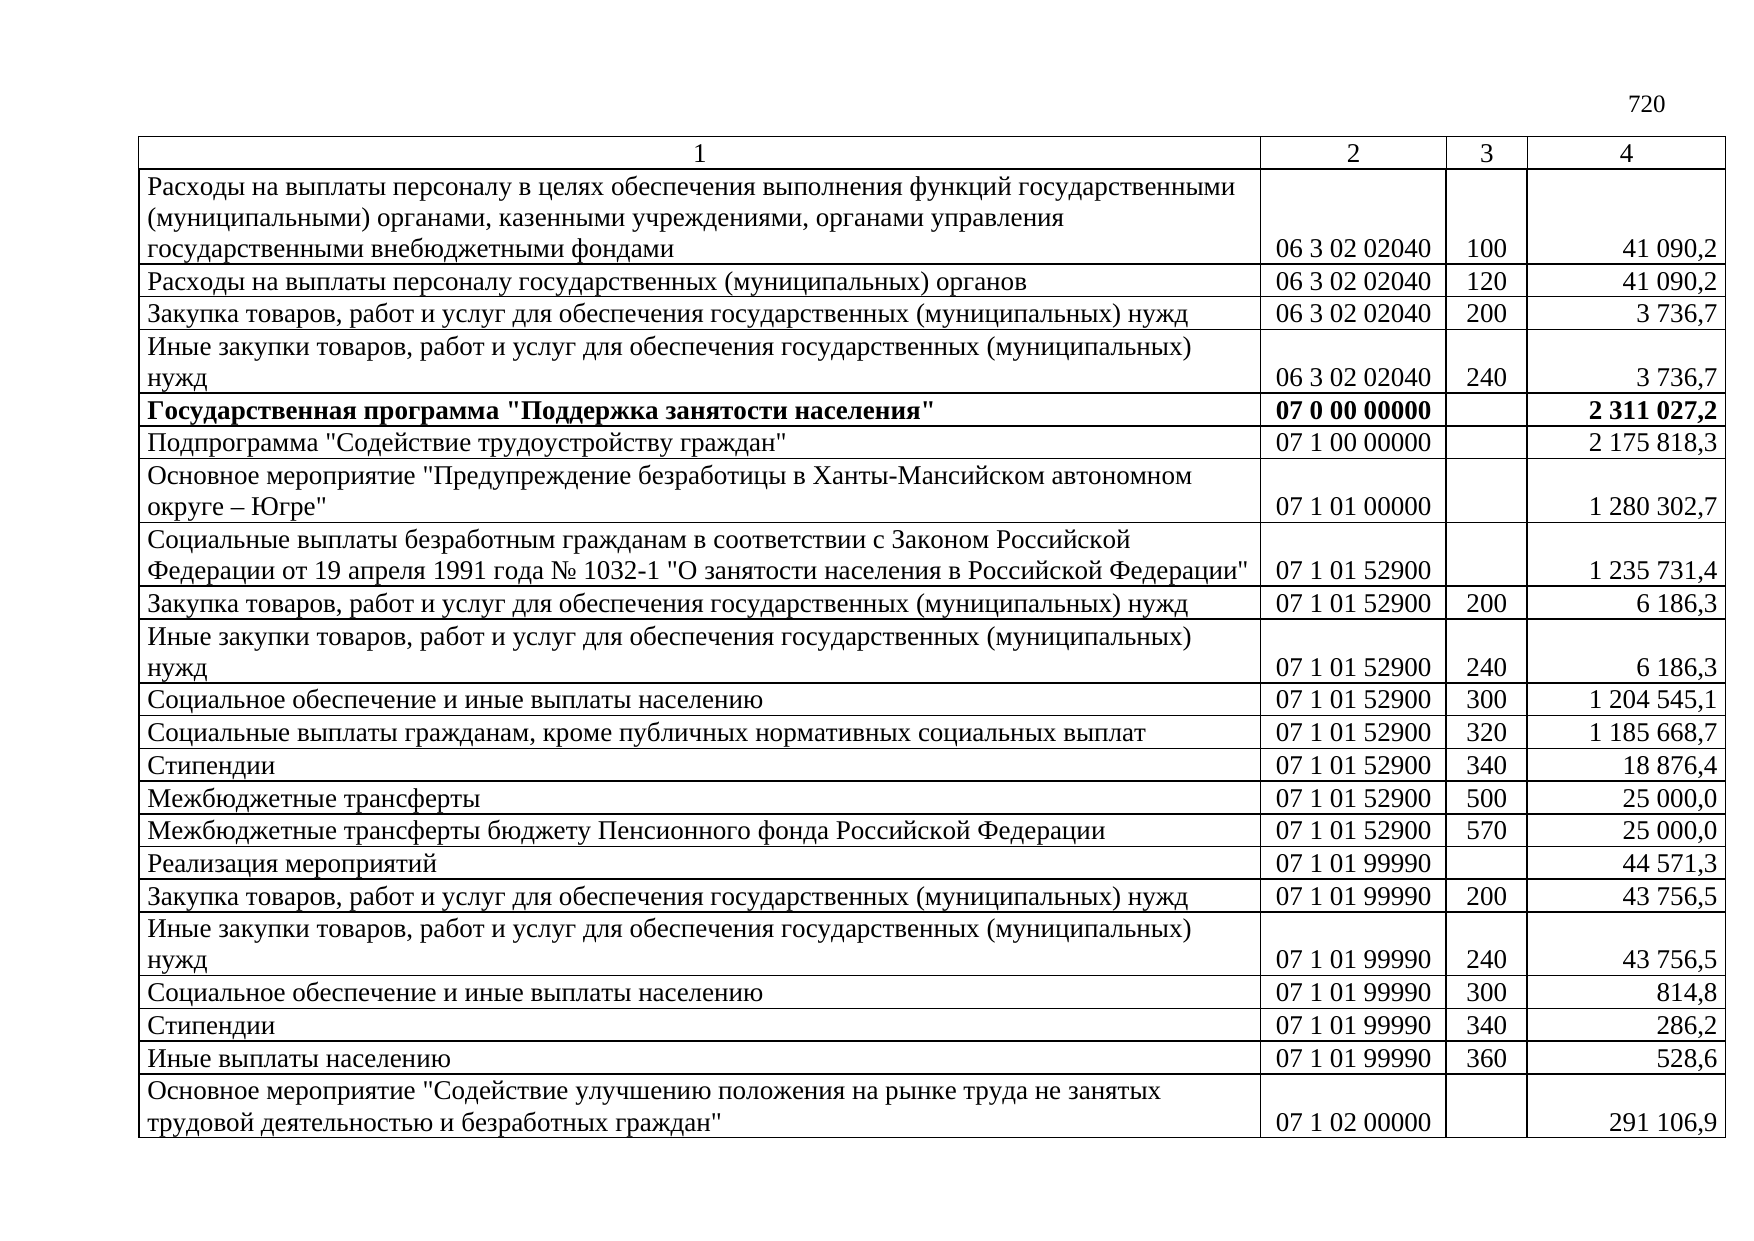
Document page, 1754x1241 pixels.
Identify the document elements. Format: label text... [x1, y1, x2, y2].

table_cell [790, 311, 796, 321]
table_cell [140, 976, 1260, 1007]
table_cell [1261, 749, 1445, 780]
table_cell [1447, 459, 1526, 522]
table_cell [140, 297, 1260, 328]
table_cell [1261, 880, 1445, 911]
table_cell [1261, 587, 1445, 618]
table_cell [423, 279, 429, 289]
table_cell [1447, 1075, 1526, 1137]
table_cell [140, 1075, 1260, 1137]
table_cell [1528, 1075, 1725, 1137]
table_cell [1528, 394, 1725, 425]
table_header 4 [1528, 137, 1725, 168]
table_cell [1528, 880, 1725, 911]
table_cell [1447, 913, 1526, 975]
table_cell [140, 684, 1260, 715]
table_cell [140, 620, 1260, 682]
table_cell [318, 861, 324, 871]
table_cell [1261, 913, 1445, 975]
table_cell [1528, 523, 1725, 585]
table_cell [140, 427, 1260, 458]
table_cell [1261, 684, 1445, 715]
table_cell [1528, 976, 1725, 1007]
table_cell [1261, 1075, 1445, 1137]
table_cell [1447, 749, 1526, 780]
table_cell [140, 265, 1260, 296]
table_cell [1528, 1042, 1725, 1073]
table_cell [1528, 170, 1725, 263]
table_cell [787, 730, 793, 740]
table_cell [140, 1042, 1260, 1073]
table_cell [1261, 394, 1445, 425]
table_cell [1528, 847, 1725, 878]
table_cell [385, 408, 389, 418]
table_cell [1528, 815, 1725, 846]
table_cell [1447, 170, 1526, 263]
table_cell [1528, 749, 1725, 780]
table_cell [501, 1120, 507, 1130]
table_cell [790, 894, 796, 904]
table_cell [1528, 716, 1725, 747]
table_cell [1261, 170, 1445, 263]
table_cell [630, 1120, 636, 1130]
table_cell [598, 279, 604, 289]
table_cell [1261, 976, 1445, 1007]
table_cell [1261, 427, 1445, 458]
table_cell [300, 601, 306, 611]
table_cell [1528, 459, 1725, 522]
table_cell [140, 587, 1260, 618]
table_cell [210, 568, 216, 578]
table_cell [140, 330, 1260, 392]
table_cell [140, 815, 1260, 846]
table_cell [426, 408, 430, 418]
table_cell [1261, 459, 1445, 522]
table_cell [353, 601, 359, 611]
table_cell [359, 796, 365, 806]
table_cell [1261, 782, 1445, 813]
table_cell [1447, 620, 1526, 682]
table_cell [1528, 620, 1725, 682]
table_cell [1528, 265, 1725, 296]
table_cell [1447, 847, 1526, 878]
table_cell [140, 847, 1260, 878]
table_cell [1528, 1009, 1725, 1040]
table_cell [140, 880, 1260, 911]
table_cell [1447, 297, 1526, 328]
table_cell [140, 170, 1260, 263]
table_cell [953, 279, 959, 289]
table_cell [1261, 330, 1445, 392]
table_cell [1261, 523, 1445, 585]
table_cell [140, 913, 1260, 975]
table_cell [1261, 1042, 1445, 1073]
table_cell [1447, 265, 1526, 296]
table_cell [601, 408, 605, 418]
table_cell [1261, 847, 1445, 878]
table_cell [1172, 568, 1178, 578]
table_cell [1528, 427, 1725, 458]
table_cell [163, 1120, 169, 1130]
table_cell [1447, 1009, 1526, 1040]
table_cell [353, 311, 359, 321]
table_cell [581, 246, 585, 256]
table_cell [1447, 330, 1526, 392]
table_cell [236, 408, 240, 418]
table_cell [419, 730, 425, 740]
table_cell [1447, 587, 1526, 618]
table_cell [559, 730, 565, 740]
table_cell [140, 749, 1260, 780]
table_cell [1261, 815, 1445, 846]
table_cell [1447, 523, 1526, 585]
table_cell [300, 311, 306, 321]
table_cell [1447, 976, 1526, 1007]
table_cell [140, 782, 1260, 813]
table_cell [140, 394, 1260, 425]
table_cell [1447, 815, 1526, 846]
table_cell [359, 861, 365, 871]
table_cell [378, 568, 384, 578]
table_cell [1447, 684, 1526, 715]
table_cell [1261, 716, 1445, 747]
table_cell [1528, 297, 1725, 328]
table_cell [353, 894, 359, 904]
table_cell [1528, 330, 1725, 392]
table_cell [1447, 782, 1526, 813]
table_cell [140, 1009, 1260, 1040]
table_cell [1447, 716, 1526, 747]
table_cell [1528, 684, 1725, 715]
table_header 2 [1261, 137, 1446, 168]
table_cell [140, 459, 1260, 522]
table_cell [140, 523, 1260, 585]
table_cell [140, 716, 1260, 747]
table_header 1 [139, 137, 1260, 168]
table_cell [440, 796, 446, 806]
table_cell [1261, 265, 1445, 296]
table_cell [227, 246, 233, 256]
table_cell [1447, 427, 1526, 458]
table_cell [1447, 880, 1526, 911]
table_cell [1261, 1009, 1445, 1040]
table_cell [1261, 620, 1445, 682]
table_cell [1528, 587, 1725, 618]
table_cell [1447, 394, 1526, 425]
table_header 3 [1447, 137, 1527, 168]
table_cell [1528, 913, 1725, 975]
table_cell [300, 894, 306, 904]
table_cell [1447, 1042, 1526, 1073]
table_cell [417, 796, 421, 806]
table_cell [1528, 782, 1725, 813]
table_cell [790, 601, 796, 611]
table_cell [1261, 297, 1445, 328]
